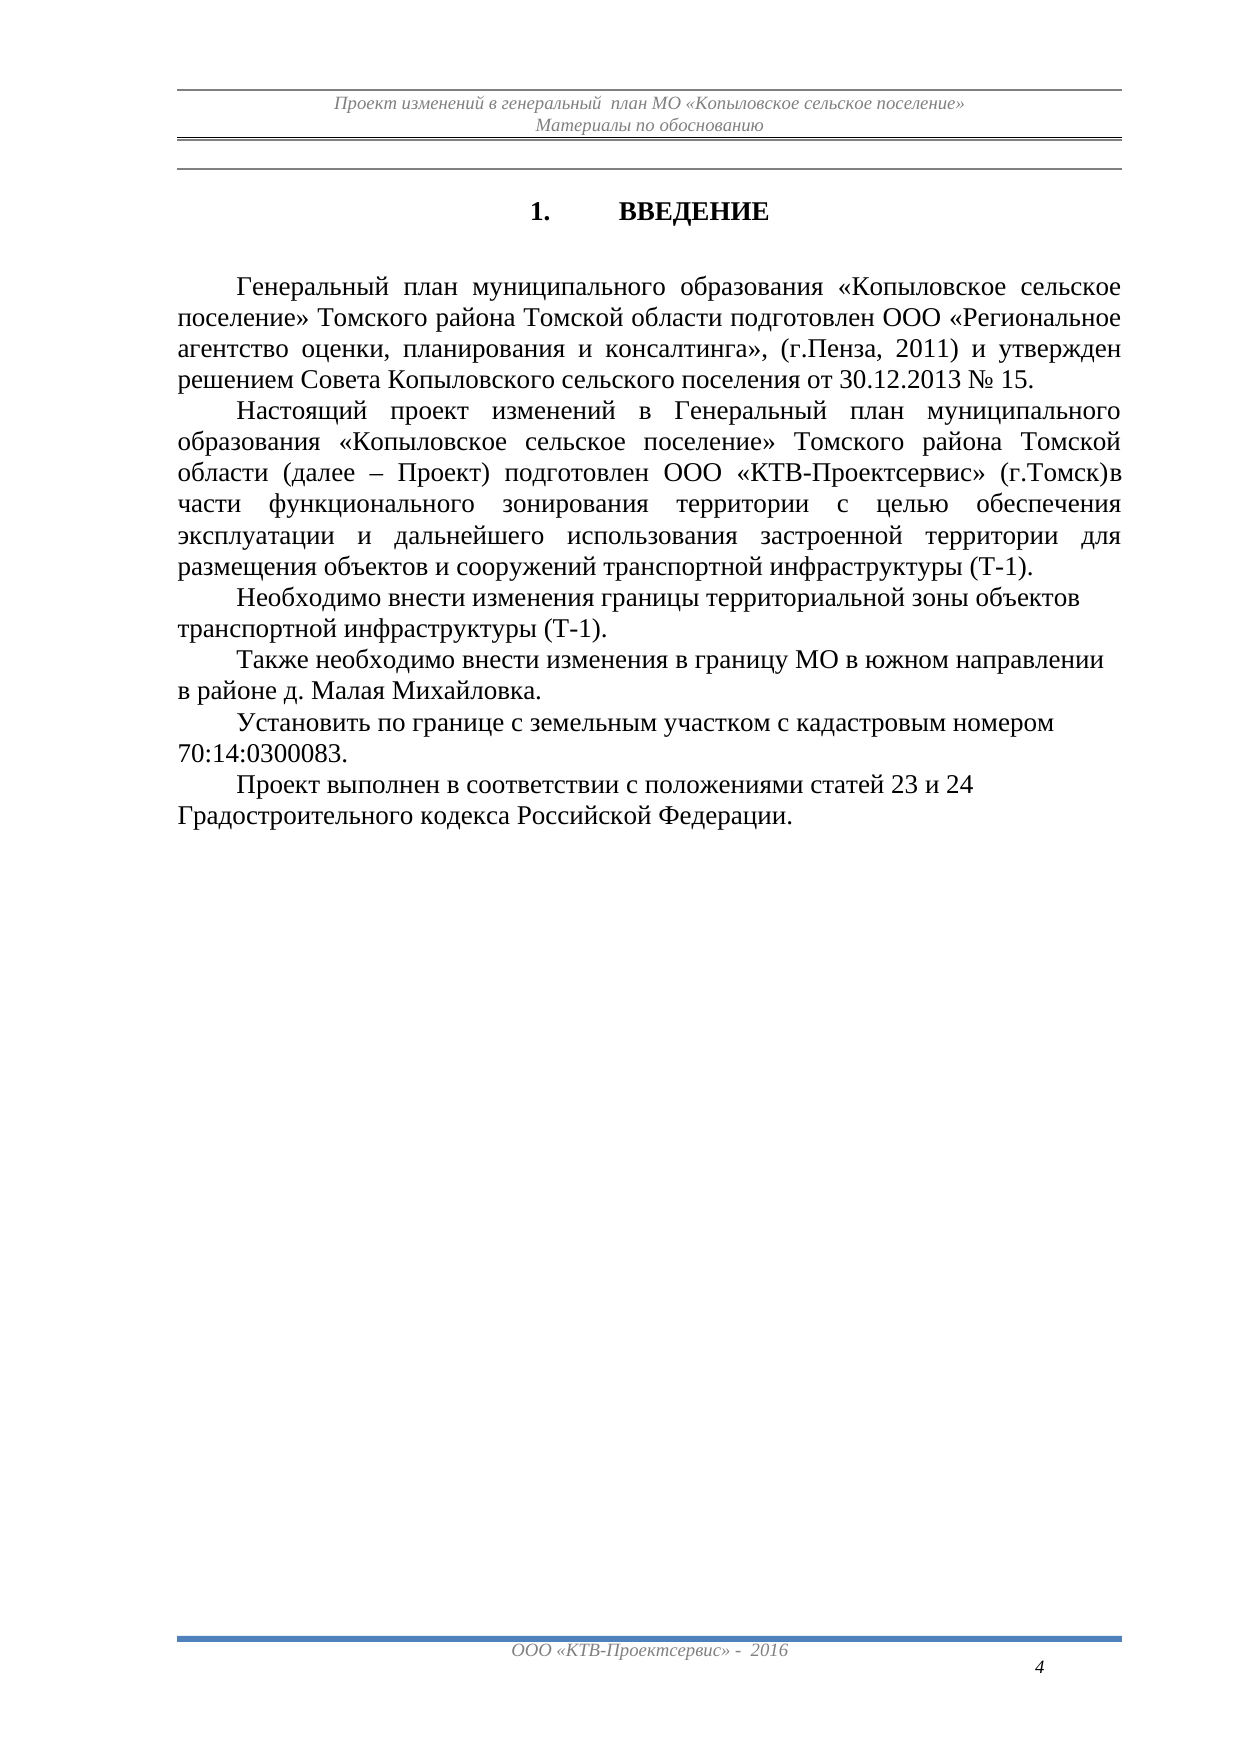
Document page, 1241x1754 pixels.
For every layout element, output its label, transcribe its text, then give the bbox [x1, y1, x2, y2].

text Установить по границе с земельным участком с кадастровым номером 70:14:0300083. [177, 706, 1122, 768]
text Проект выполнен в соответствии с положениями статей 23 и 24 Градостроительного кодекса Российской Федерации. [177, 768, 1122, 830]
list Генеральный план муниципального образования «Копыловское сельское поселение» Томского района Томской области подготовлен ООО «Региональное агентство оценки, планирования и консалтинга», (г.Пенза, 2011) и утвержден решением Совета Копыловского сельского поселения от 30.12.2013 № 15. [177, 269, 1122, 394]
list Настоящий проект изменений в Генеральный план муниципального образования «Копыловское сельское поселение» Томского района Томской области (далее – Проект) подготовлен ООО «КТВ-Проектсервис» (г.Томск)в части функционального зонирования территории с целью обеспечения эксплуатации и дальнейшего использования застроенной территории для размещения объектов и сооружений транспортной инфраструктуры (Т-1). [177, 394, 1122, 581]
subtitle введение [177, 195, 1122, 226]
text Необходимо внести изменения границы территориальной зоны объектов транспортной инфраструктуры (Т-1). [177, 581, 1122, 643]
text Также необходимо внести изменения в границу МО в южном направлении в районе д. Малая Михайловка. [177, 643, 1122, 706]
